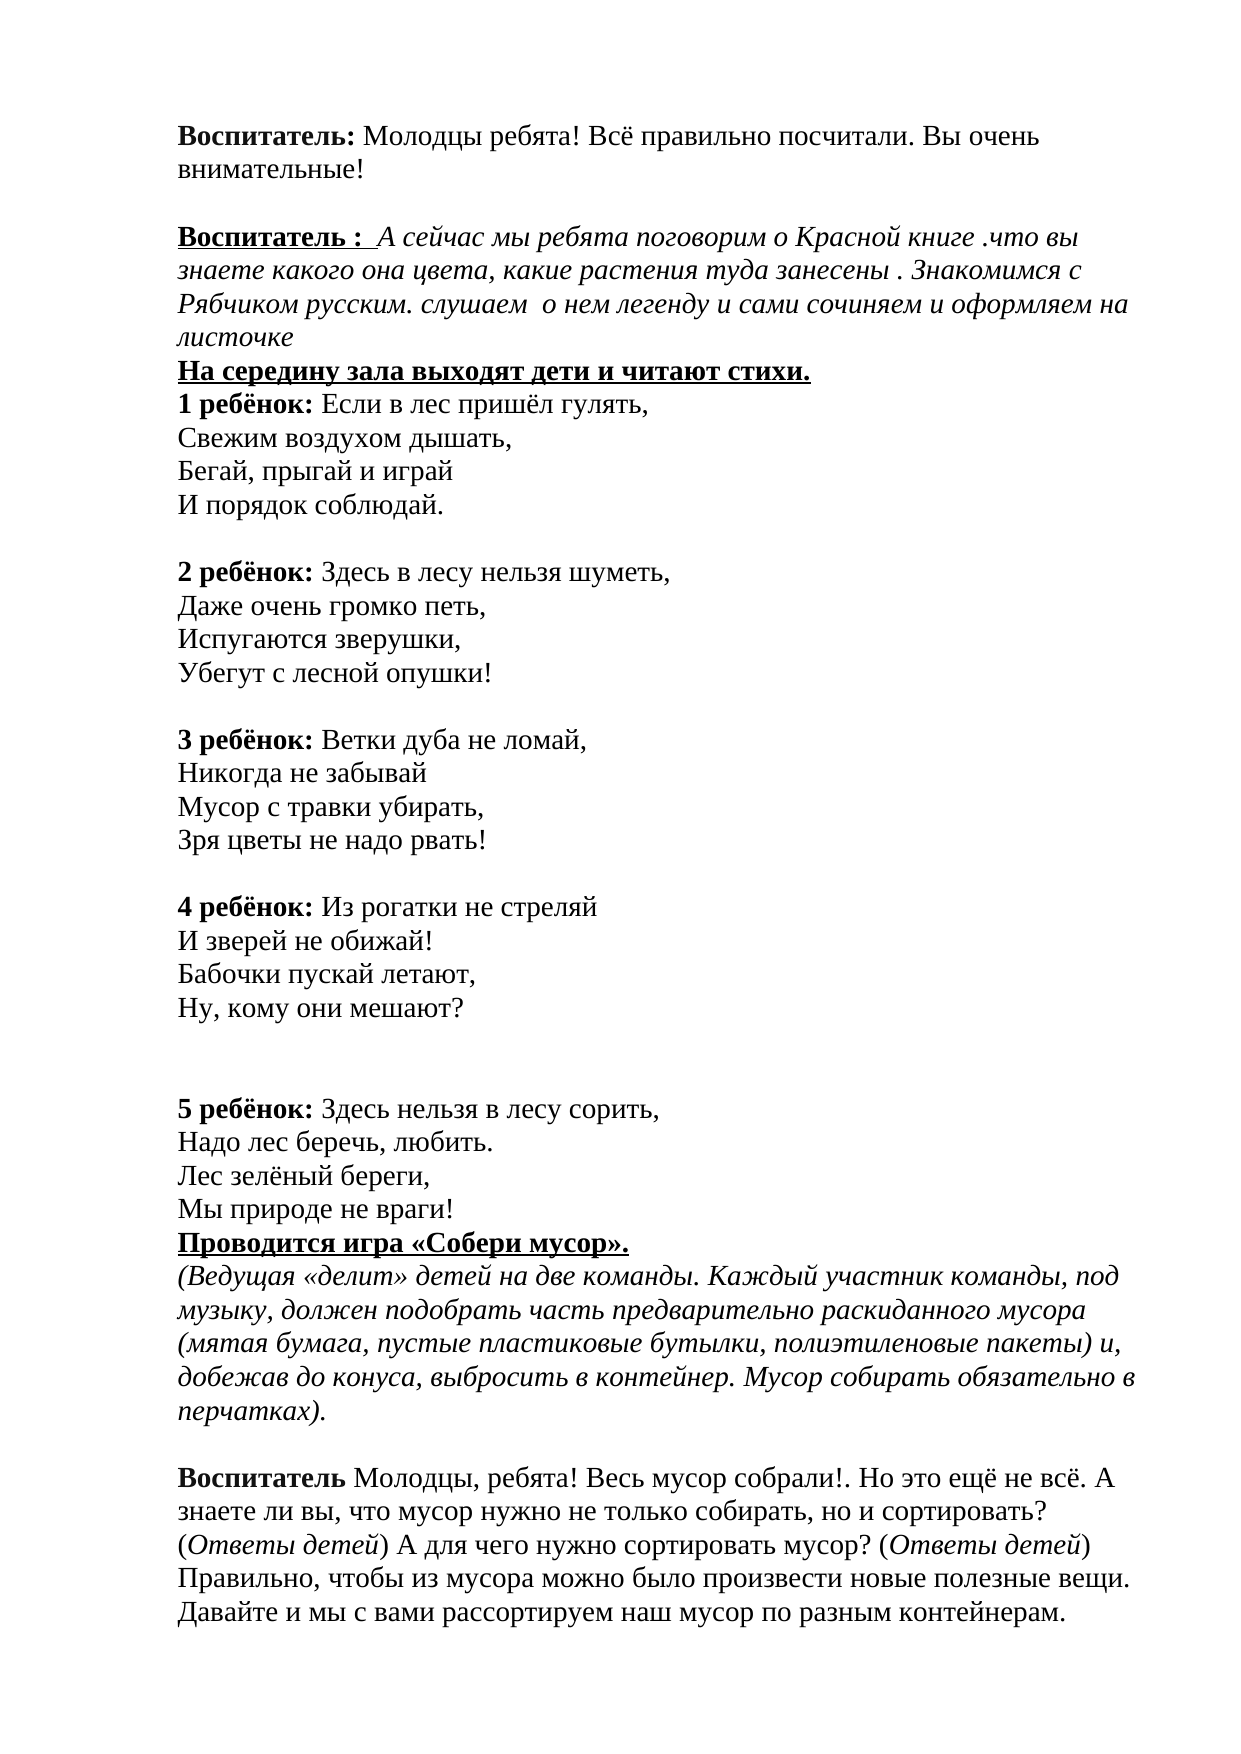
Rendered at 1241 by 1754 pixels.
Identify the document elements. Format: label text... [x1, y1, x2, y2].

text И зверей не обижай! [177, 923, 1152, 957]
text Мусор с травки убирать, [177, 789, 1152, 822]
text Никогда не забывай [177, 755, 1152, 789]
text (Ведущая «делит» детей на две команды. Каждый участник команды, под музыку, должен подобрать часть предварительно раскиданного мусора (мятая бумага, пустые пластиковые бутылки, полиэтиленовые пакеты) и, добежав до конуса, выбросить в контейнер. Мусор собирать обязательно в перчатках). Воспитатель Молодцы, ребята! Весь мусор собрали!. Но это ещё не всё. А знаете ли вы, что мусор нужно не только собирать, но и сортировать? (Ответы детей) А для чего нужно сортировать мусор? (Ответы детей) Правильно, чтобы из мусора можно было произвести новые полезные вещи. Давайте и мы с вами рассортируем наш мусор по разным контейнерам. [177, 1258, 1152, 1627]
text Воспитатель: Молодцы ребята! Всё правильно посчитали. Вы очень внимательные! Воспитатель : А сейчас мы ребята поговорим о Красной книге .что вы знаете какого она цвета, какие растения туда занесены . Знакомимся с Рябчиком русским. слушаем о нем легенду и сами сочиняем и оформляем на листочке [177, 118, 1152, 353]
text Убегут с лесной опушки! 3 ребёнок: Ветки дуба не ломай, [177, 655, 1152, 755]
text Лес зелёный береги, [177, 1158, 1152, 1191]
text Даже очень громко петь, [177, 588, 1152, 621]
text Надо лес беречь, любить. [177, 1124, 1152, 1158]
text На середину зала выходят дети и читают стихи. [177, 353, 1152, 386]
text Зря цветы не надо рвать! 4 ребёнок: Из рогатки не стреляй [177, 822, 1152, 923]
text Ну, кому они мешают? 5 ребёнок: Здесь нельзя в лесу сорить, [177, 990, 1152, 1124]
text Проводится игра «Собери мусор». [177, 1225, 1152, 1258]
text Бабочки пускай летают, [177, 957, 1152, 990]
text 1 ребёнок: Если в лес пришёл гулять, [177, 386, 1152, 420]
text Бегай, прыгай и играй [177, 453, 1152, 487]
text Мы природе не враги! [177, 1191, 1152, 1225]
text Свежим воздухом дышать, [177, 420, 1152, 453]
text Испугаются зверушки, [177, 621, 1152, 655]
text И порядок соблюдай. 2 ребёнок: Здесь в лесу нельзя шуметь, [177, 487, 1152, 588]
